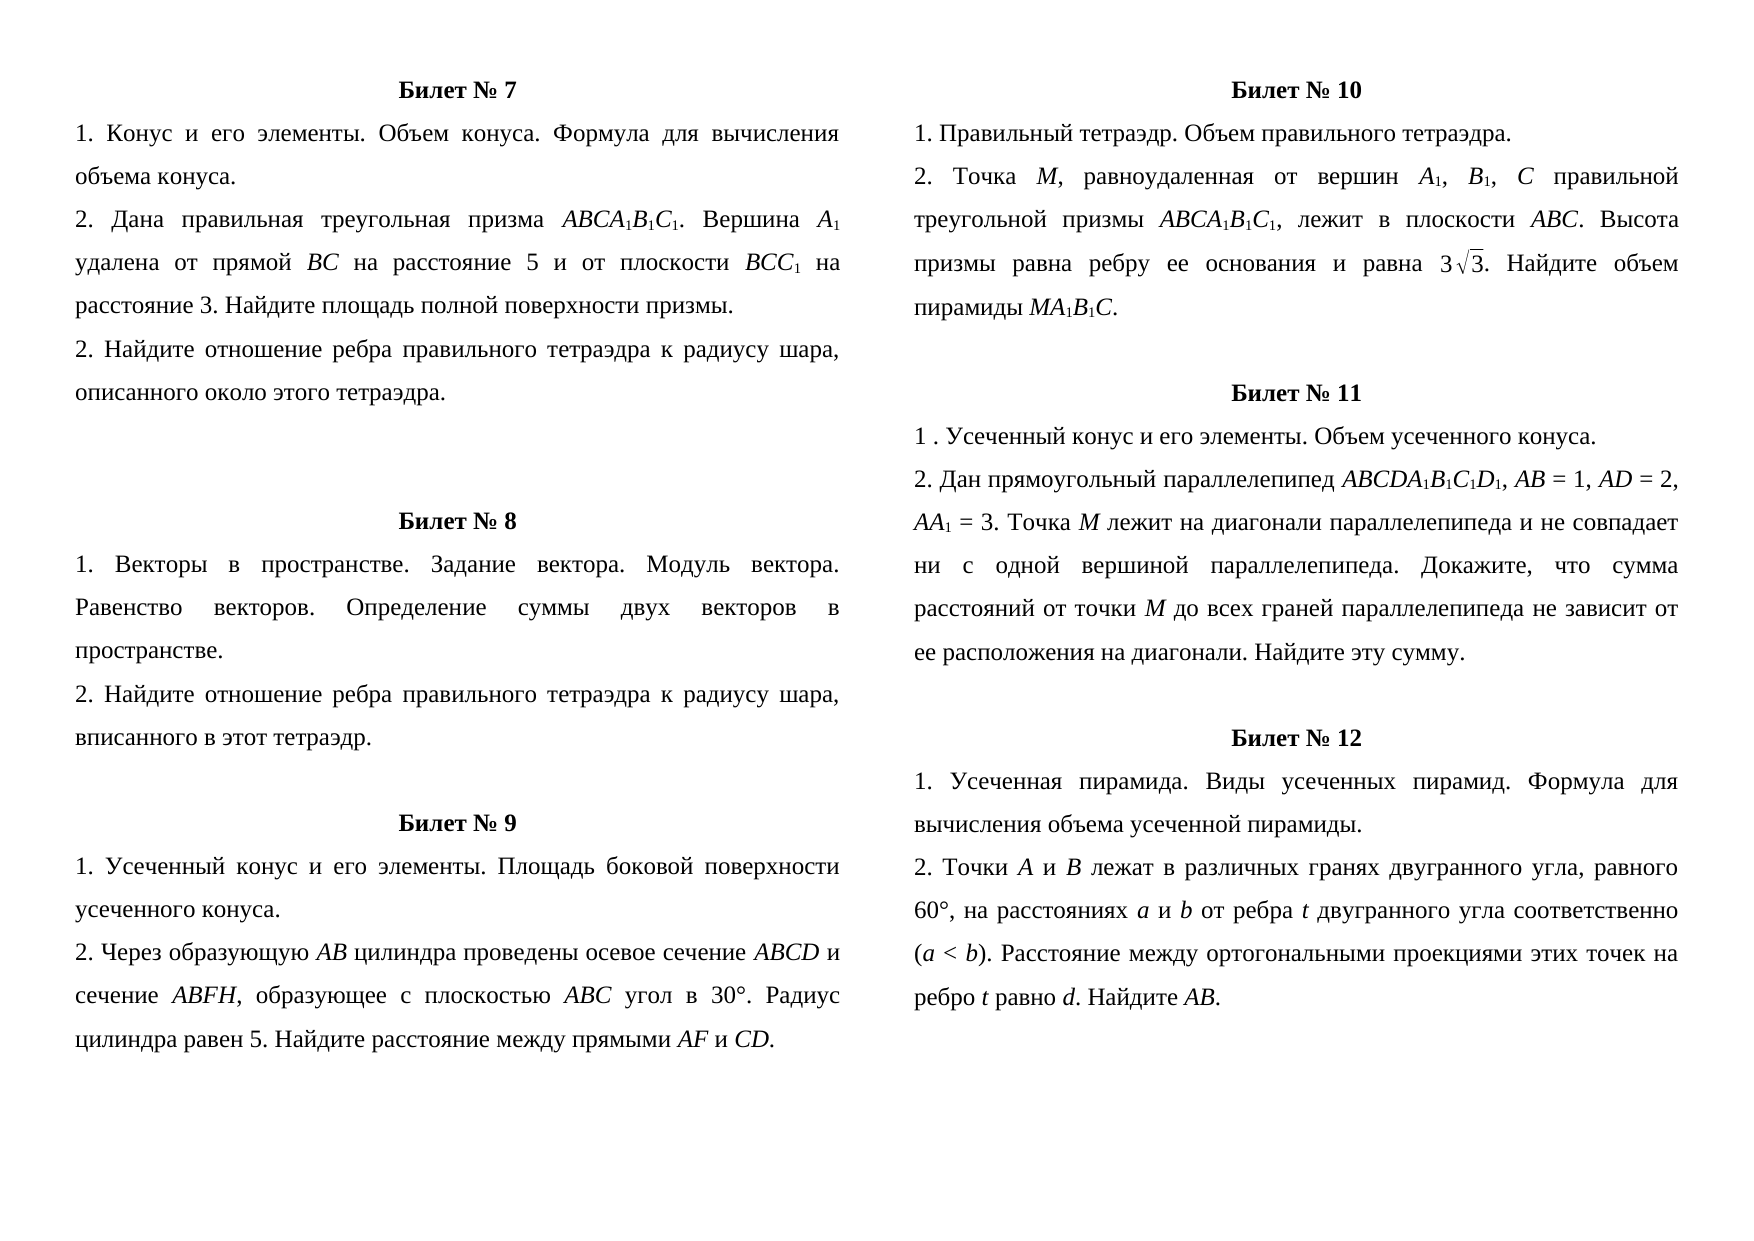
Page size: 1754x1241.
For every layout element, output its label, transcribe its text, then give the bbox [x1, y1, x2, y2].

text 2. Точка М, равноудаленная от вершин А1, В1, С правильной треугольной призмы АВСА1В1С1, лежит в плоскости АВС. Высота призмы равна ребру ее основания и равна . Найдите объем пирамиды МА1В1С. [914, 161, 1679, 320]
text 1. Векторы в пространстве. Задание вектора. Модуль вектора. Равенство векторов. Определение суммы двух векторов в пространстве. [75, 549, 840, 664]
text Билет № 12 [914, 723, 1679, 752]
text 1. Усеченный конус и его элементы. Площадь боковой поверхности усеченного конуса. [75, 851, 840, 923]
text 2. Дан прямоугольный параллелепипед АВСDА1В1С1D1, АВ = 1, AD = 2, AA1 = 3. Точка М лежит на диагонали параллелепипеда и не совпадает ни с одной вершиной параллелепипеда. Докажите, что сумма расстояний от точки М до всех граней параллелепипеда не зависит от ее расположения на диагонали. Найдите эту сумму. [914, 464, 1679, 665]
text 2. Дана правильная треугольная призма АВСА1В1С1. Вершина А1 удалена от прямой ВС на расстояние 5 и от плоскости ВСС1 на расстояние 3. Найдите площадь полной поверхности призмы. [75, 204, 840, 319]
text 2. Найдите отношение ребра правильного тетраэдра к радиусу шара, описанного около этого тетраэдра. [75, 334, 840, 406]
text Билет № 9 [75, 808, 840, 837]
text Билет № 7 [75, 75, 840, 104]
text Билет № 10 [914, 75, 1679, 104]
text Билет № 8 [75, 506, 840, 535]
text 2. Найдите отношение ребра правильного тетраэдра к радиусу шара, вписанного в этот тетраэдр. [75, 679, 840, 751]
text 1. Правильный тетраэдр. Объем правильного тетраэдра. [914, 118, 1679, 147]
text 1 . Усеченный конус и его элементы. Объем усеченного конуса. [914, 421, 1679, 450]
text 1. Усеченная пирамида. Виды усеченных пирамид. Формула для вычисления объема усеченной пирамиды. [914, 766, 1679, 838]
text 2. Точки А и В лежат в различных гранях двугранного угла, равного 60°, на расстояниях а и b от ребра t двугранного угла соответственно (а < b). Расстояние между ортогональными проекциями этих точек на ребро t равно d. Найдите АВ. [914, 852, 1679, 1010]
text 1. Конус и его элементы. Объем конуса. Формула для вычисления объема конуса. [75, 118, 840, 190]
text Билет № 11 [914, 378, 1679, 407]
text 2. Через образующую АВ цилиндра проведены осевое сечение ABCD и сечение ABFH, образующее с плоскостью АВС угол в 30°. Радиус цилиндра равен 5. Найдите расстояние между прямыми AF и CD. [75, 937, 840, 1052]
